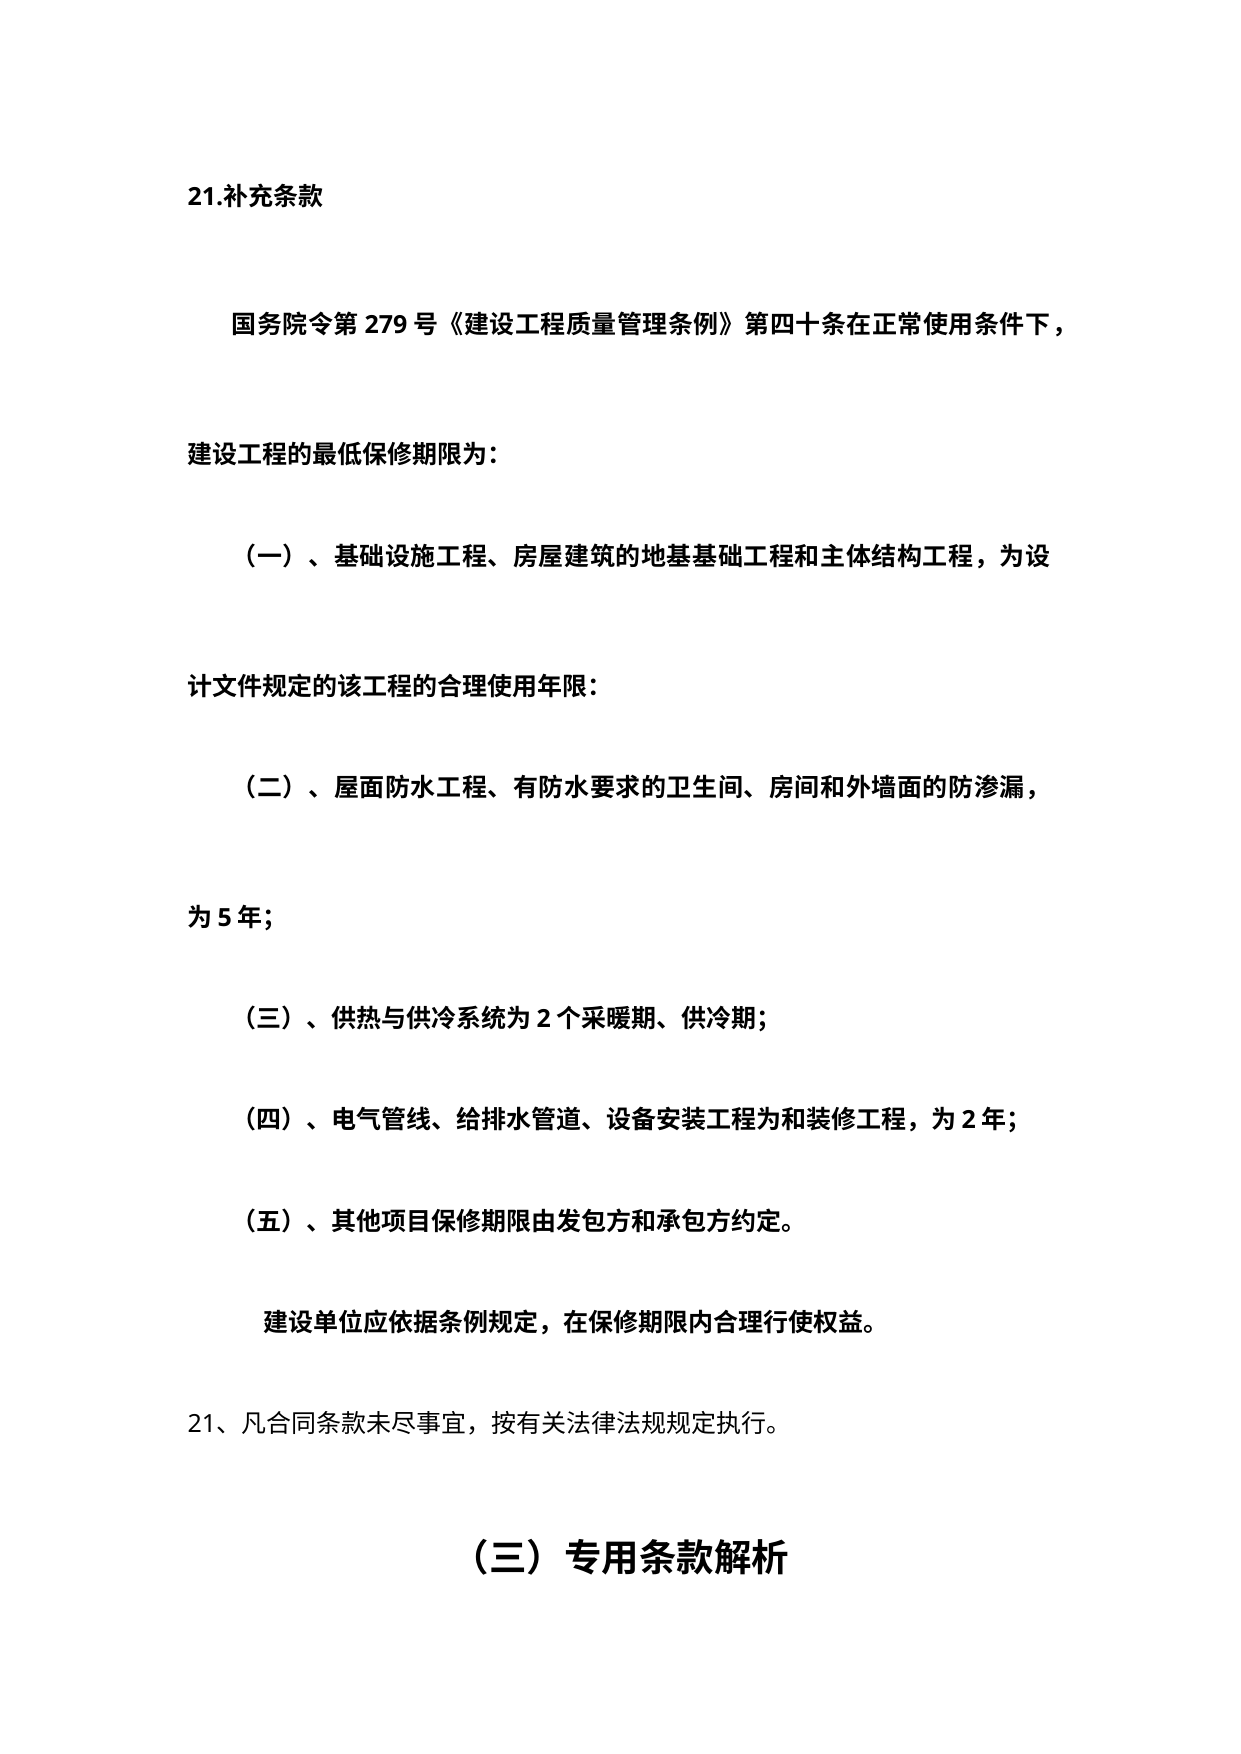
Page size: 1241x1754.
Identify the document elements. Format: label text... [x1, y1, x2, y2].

text 21、凡合同条款未尽事宜，按有关法律法规规定执行。 [187, 1389, 1053, 1454]
text （三）专用条款解析 [187, 1523, 1053, 1588]
text （二）、屋面防水工程、有防水要求的卫生间、房间和外墙面的防渗漏，为5年； [187, 753, 1053, 948]
text （五）、其他项目保修期限由发包方和承包方约定。 [187, 1187, 1053, 1252]
text 建设单位应依据条例规定，在保修期限内合理行使权益。 [187, 1288, 1053, 1353]
text 21.补充条款 [187, 162, 1053, 227]
text （一）、基础设施工程、房屋建筑的地基基础工程和主体结构工程，为设计文件规定的该工程的合理使用年限： [187, 522, 1053, 717]
text （四）、电气管线、给排水管道、设备安装工程为和装修工程，为2年； [187, 1085, 1053, 1150]
text 国务院令第279号《建设工程质量管理条例》第四十条在正常使用条件下，建设工程的最低保修期限为： [187, 290, 1053, 485]
text （三）、供热与供冷系统为2个采暖期、供冷期； [187, 984, 1053, 1049]
